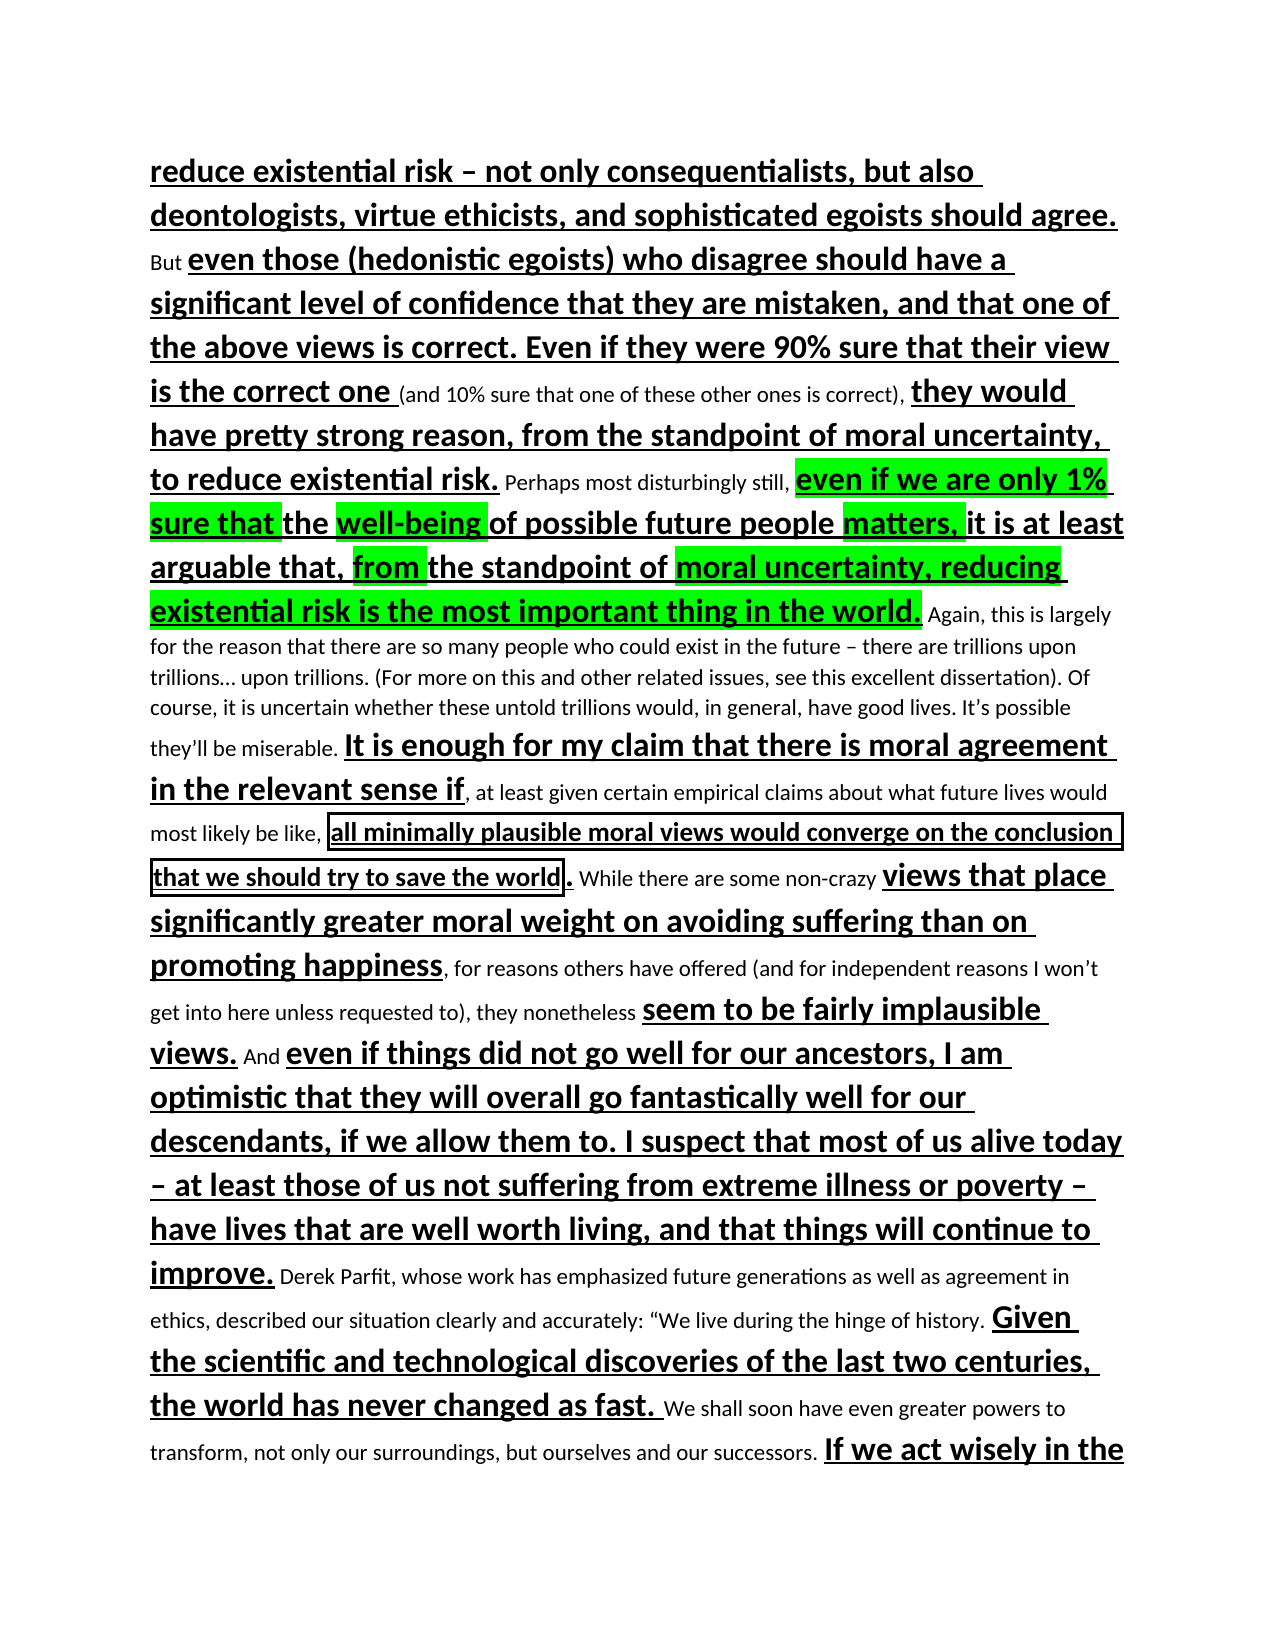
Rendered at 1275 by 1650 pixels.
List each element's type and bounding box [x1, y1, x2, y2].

text [150, 150, 1125, 1468]
